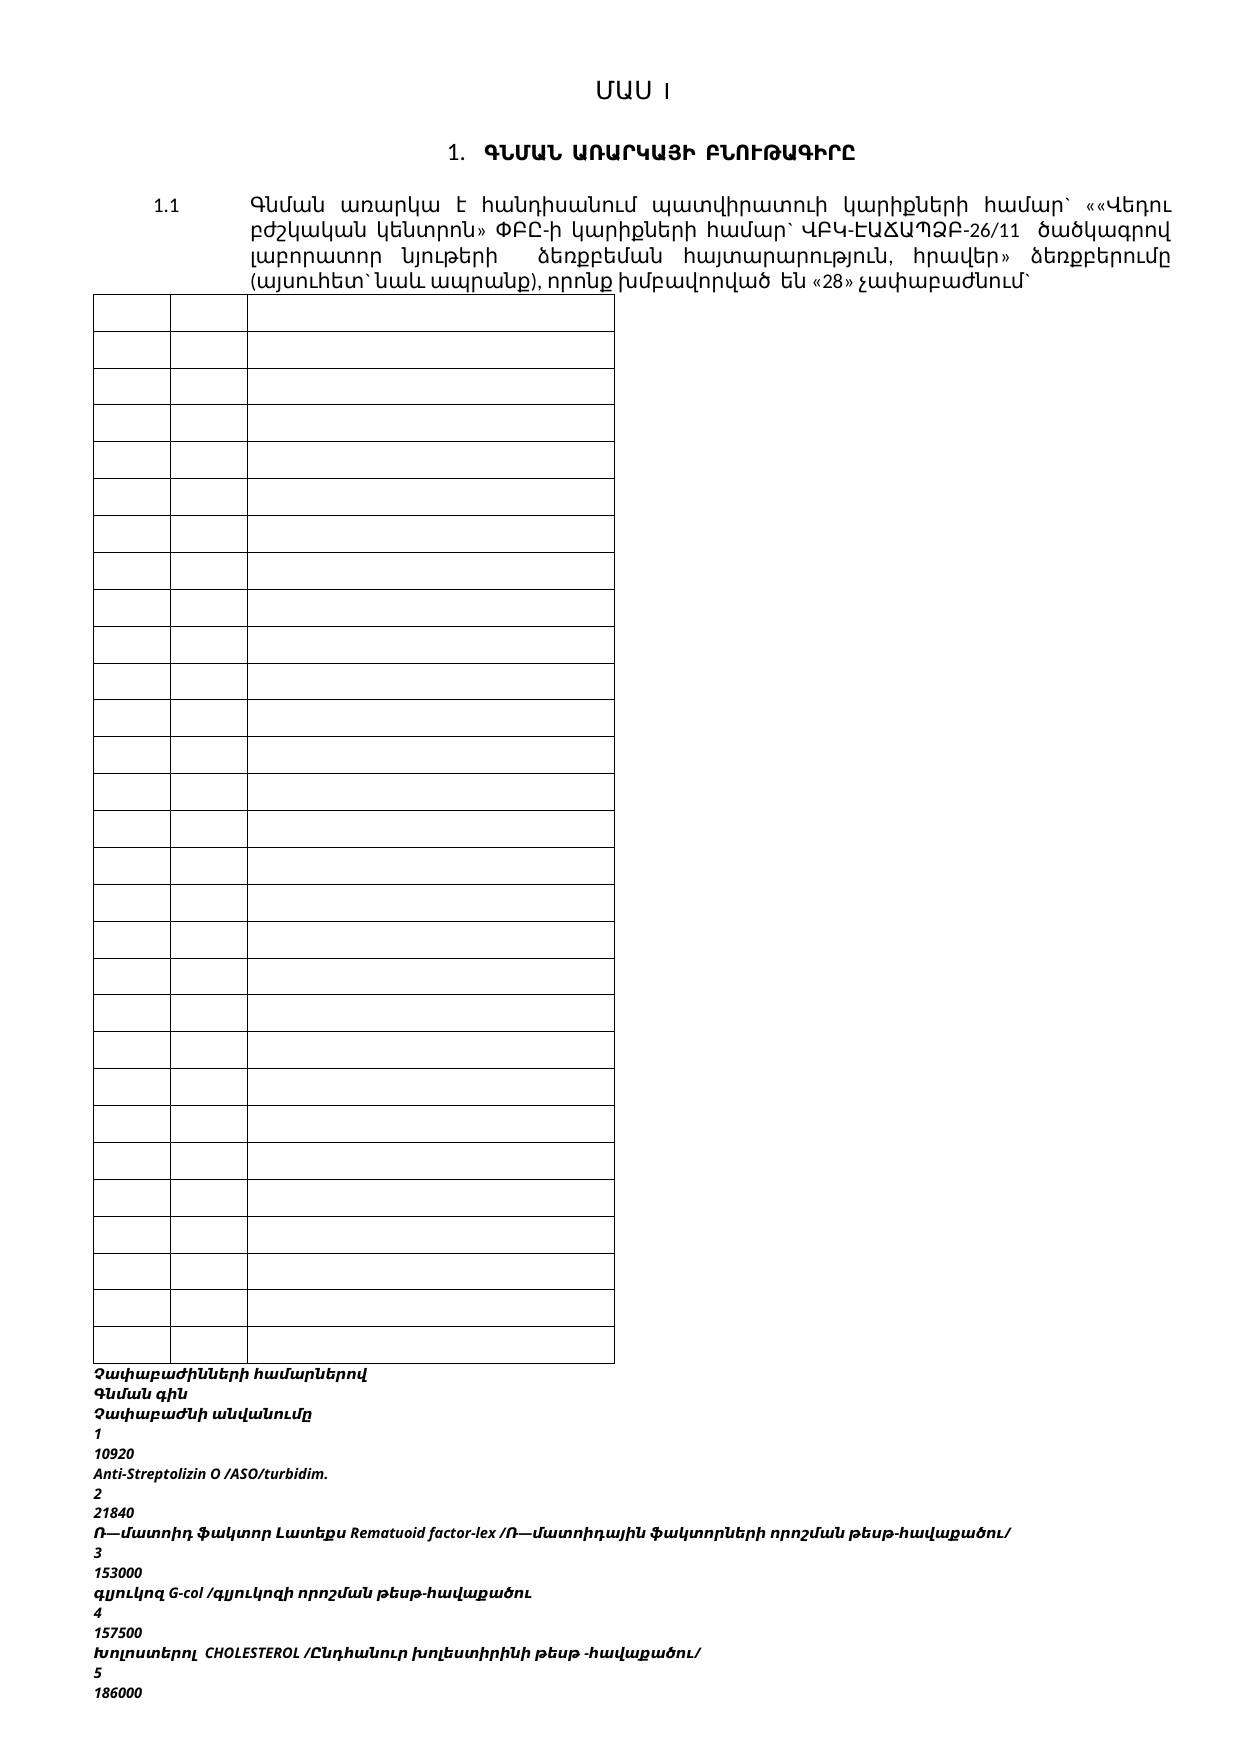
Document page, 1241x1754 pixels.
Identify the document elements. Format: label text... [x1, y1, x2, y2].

text ՄԱՍ I [94, 75, 1171, 106]
subtitle Գնման առարկա է հանդիսանում պատվիրատուի կարիքների համար` ««Վեդու բժշկական կենտրոն» ՓԲԸ-ի կարիքների համար` ՎԲԿ-ԷԱՃԱՊՁԲ-26/11 ծածկագրով լաբորատոր նյութերի ձեռքբեման հայտարարություն, հրավեր» ձեռքբերումը (այսուհետ` նաև ապրանք), որոնք խմբավորված են «28» չափաբաժնում` [153, 192, 1171, 294]
list ԳՆՄԱՆ ԱՌԱՐԿԱՅԻ ԲՆՈՒԹԱԳԻՐԸ [131, 136, 1171, 167]
